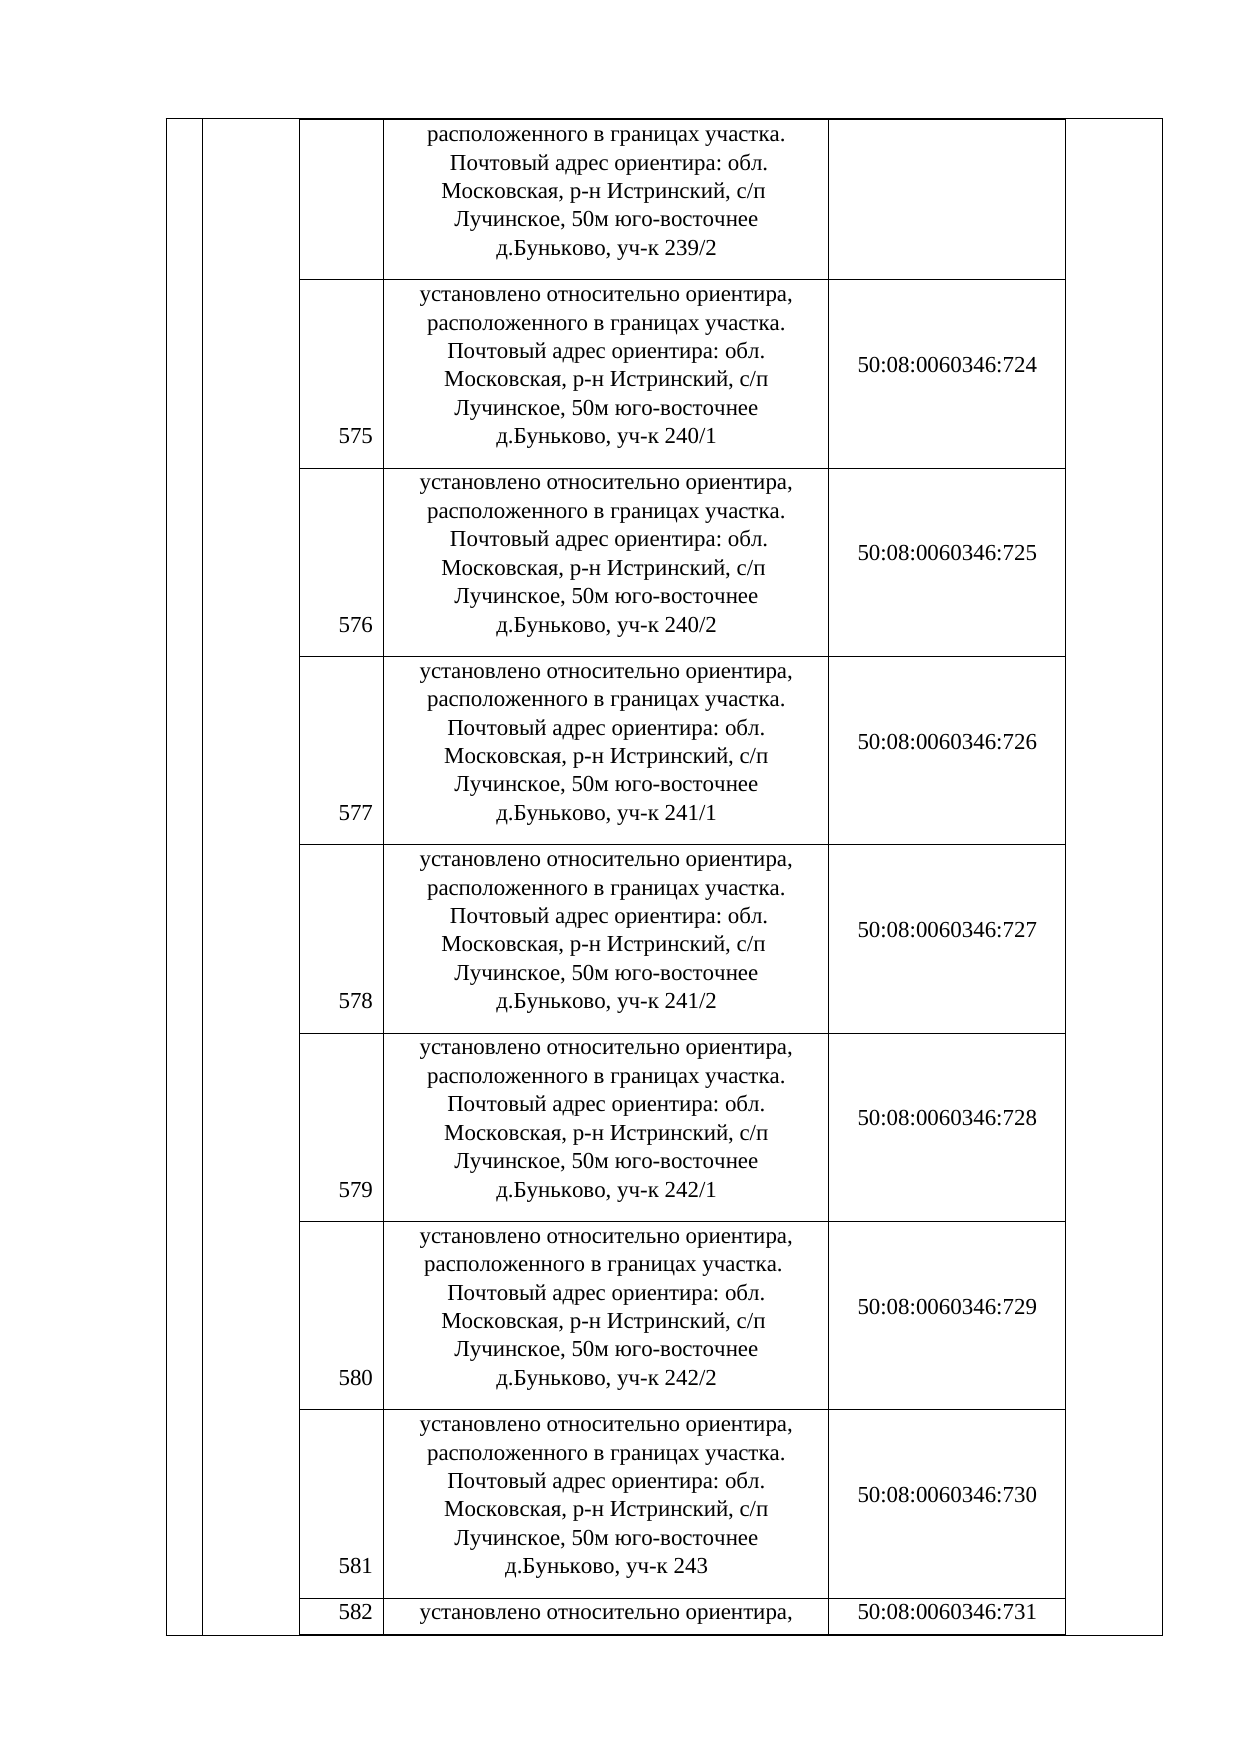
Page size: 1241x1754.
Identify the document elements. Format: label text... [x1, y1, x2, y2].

table_cell [829, 280, 1065, 468]
table_cell [300, 469, 383, 656]
table_cell [384, 120, 828, 279]
table_cell 3 [167, 119, 202, 1635]
table_cell [384, 1034, 828, 1221]
table_cell [829, 657, 1065, 844]
table_cell [300, 657, 383, 844]
table_cell [300, 120, 383, 279]
table_cell [203, 119, 299, 1635]
table_cell [829, 1222, 1065, 1409]
table_cell [300, 1034, 383, 1221]
table_cell [384, 280, 828, 468]
table_cell [384, 469, 828, 656]
table_cell [300, 1222, 383, 1409]
table_cell [300, 1599, 383, 1634]
table_cell [829, 845, 1065, 1033]
table_cell [384, 657, 828, 844]
table_cell [1066, 119, 1162, 1635]
table_cell [300, 280, 383, 468]
table_cell [829, 469, 1065, 656]
table_cell [300, 845, 383, 1033]
table_cell [384, 1599, 828, 1634]
table_cell [829, 120, 1065, 279]
table_cell [384, 1410, 828, 1598]
table_cell [384, 845, 828, 1033]
table_cell [829, 1599, 1065, 1634]
table_cell [829, 1410, 1065, 1598]
table_cell [829, 1034, 1065, 1221]
table_cell [300, 1410, 383, 1598]
table_cell [384, 1222, 828, 1409]
